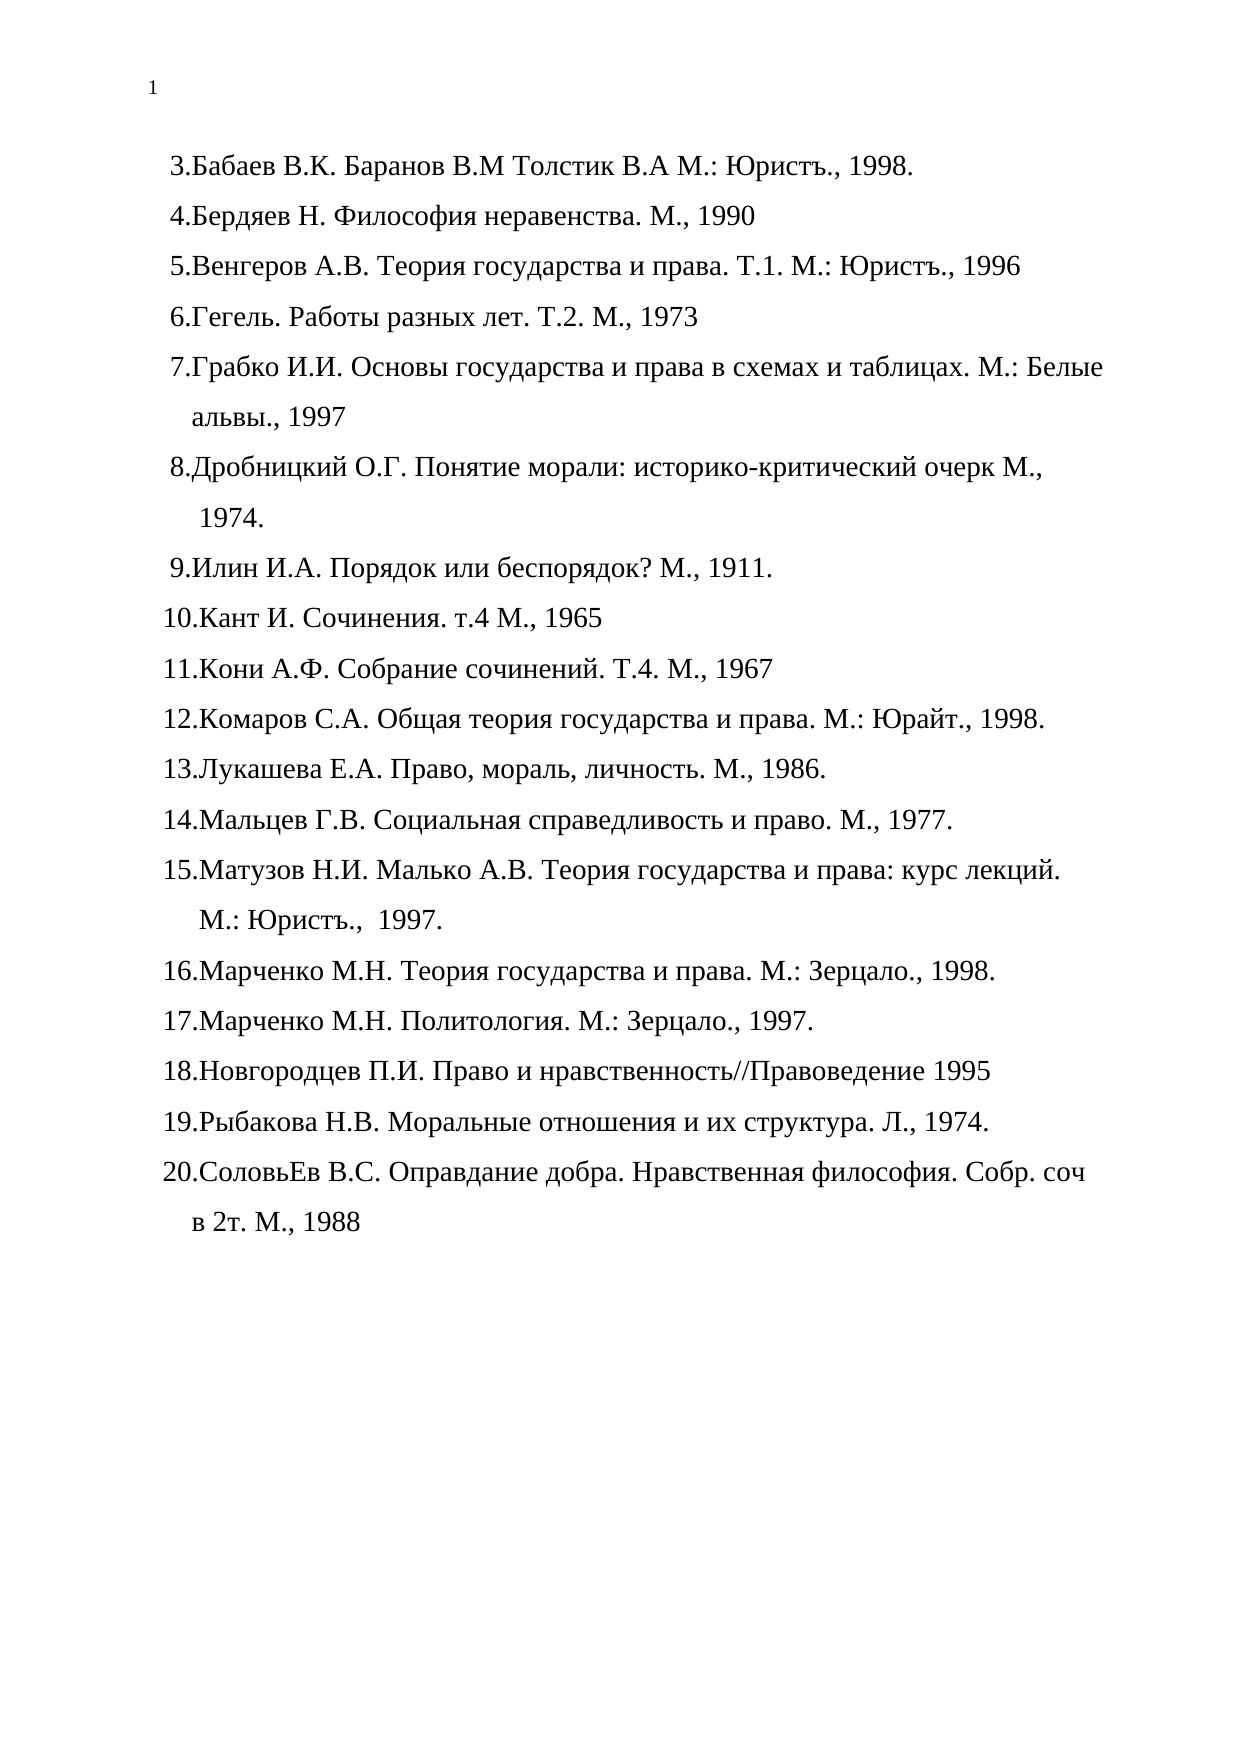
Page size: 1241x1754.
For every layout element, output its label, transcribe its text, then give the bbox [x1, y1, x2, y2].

text 12.Комаров С.А. Общая теория государства и права. М.: Юрайт., 1998. [148, 701, 1104, 735]
text М.: Юристъ., 1997. [148, 902, 1104, 936]
text 20.СоловьЕв В.С. Оправдание добра. Нравственная философия. Собр. соч [148, 1154, 1104, 1187]
text 10.Кант И. Сочинения. т.4 М., 1965 [148, 601, 1104, 634]
text 6.Гегель. Работы разных лет. Т.2. М., 1973 [148, 299, 1104, 332]
text 13.Лукашева Е.А. Право, мораль, личность. М., 1986. [148, 751, 1104, 785]
text 14.Мальцев Г.В. Социальная справедливость и право. М., 1977. [148, 802, 1104, 835]
text 17.Марченко М.Н. Политология. М.: Зерцало., 1997. [148, 1003, 1104, 1037]
text 7.Грабко И.И. Основы государства и права в схемах и таблицах. М.: Белые [148, 349, 1104, 382]
text 16.Марченко М.Н. Теория государства и права. М.: Зерцало., 1998. [148, 953, 1104, 986]
text 3.Бабаев В.К. Баранов В.М Толстик В.А М.: Юристъ., 1998. [148, 148, 1104, 181]
text 15.Матузов Н.И. Малько А.В. Теория государства и права: курс лекций. [148, 852, 1104, 886]
text 8.Дробницкий О.Г. Понятие морали: историко-критический очерк М., [148, 449, 1104, 483]
text 4.Бердяев Н. Философия неравенства. М., 1990 [148, 198, 1104, 232]
text альвы., 1997 [148, 399, 1104, 433]
text 18.Новгородцев П.И. Право и нравственность//Правоведение 1995 [148, 1053, 1104, 1087]
text 9.Илин И.А. Порядок или беспорядок? М., 1911. [148, 550, 1104, 584]
text в 2т. М., 1988 [148, 1204, 1104, 1238]
text 5.Венгеров А.В. Теория государства и права. Т.1. М.: Юристъ., 1996 [148, 248, 1104, 282]
text 1974. [148, 500, 1104, 533]
text 19.Рыбакова Н.В. Моральные отношения и их структура. Л., 1974. [148, 1104, 1104, 1137]
text 11.Кони А.Ф. Собрание сочинений. Т.4. М., 1967 [148, 651, 1104, 684]
